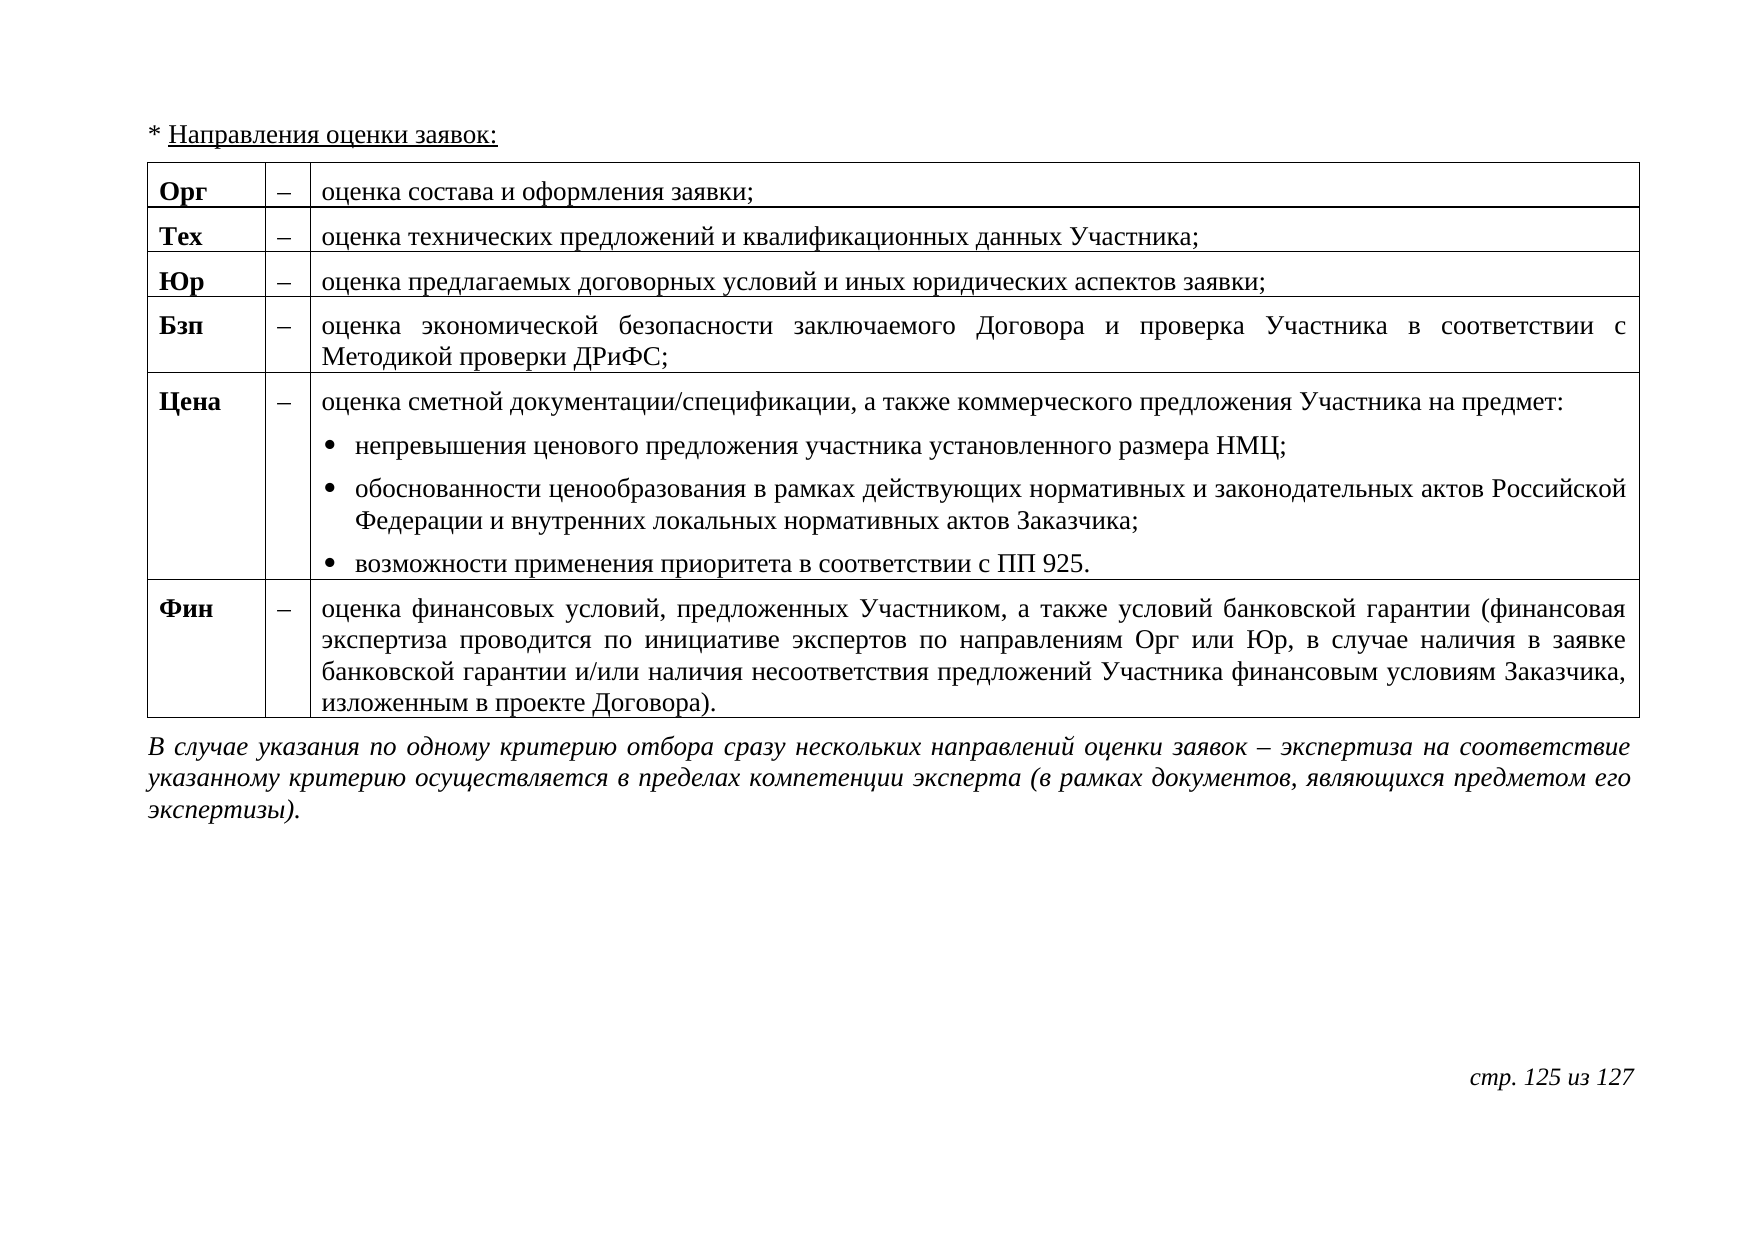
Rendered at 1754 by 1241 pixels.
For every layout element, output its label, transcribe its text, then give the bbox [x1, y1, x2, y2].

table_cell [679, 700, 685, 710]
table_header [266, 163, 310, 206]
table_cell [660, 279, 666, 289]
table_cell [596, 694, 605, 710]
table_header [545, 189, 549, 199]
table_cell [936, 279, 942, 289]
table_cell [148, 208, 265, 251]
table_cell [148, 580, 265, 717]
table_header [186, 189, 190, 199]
text * Направления оценки заявок: [148, 118, 1636, 149]
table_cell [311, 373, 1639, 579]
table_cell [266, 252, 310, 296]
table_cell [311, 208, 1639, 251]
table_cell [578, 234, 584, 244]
text В случае указания по одному критерию отбора сразу нескольких направлений оценки заявок – экспертиза на соответствие указанному критерию осуществляется в пределах компетенции эксперта (в рамках документов, являющихся предметом его экспертизы). [148, 730, 1636, 824]
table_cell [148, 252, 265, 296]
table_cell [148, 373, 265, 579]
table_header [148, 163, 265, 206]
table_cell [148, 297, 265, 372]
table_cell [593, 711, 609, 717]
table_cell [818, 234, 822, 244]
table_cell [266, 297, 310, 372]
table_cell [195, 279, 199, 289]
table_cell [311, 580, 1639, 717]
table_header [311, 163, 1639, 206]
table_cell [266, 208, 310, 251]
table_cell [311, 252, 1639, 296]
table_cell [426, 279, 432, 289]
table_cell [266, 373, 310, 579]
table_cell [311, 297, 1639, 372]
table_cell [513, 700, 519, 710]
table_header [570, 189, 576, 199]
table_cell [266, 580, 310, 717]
